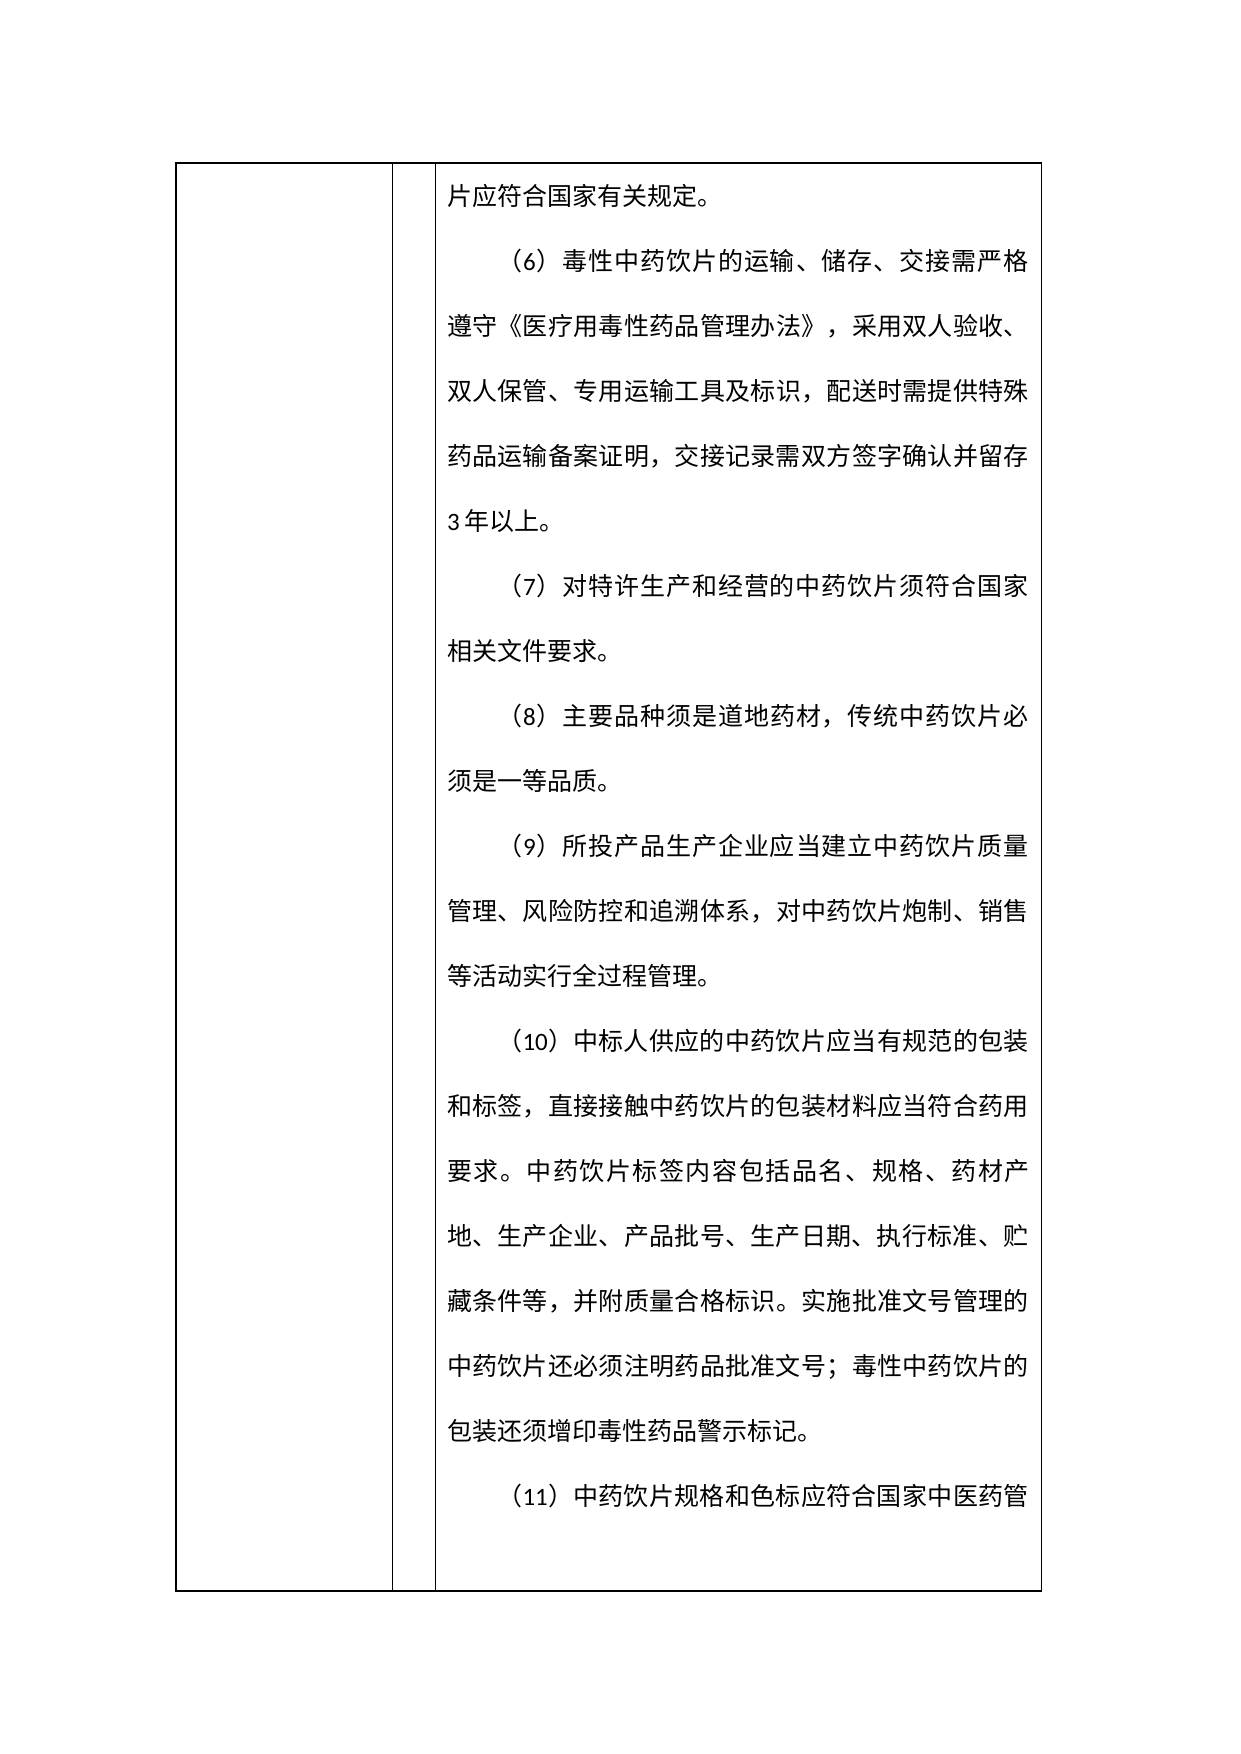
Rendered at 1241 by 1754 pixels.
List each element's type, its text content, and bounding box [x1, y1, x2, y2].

table_cell 1 [393, 164, 435, 1590]
table_cell [177, 164, 392, 1590]
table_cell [436, 164, 1041, 1590]
